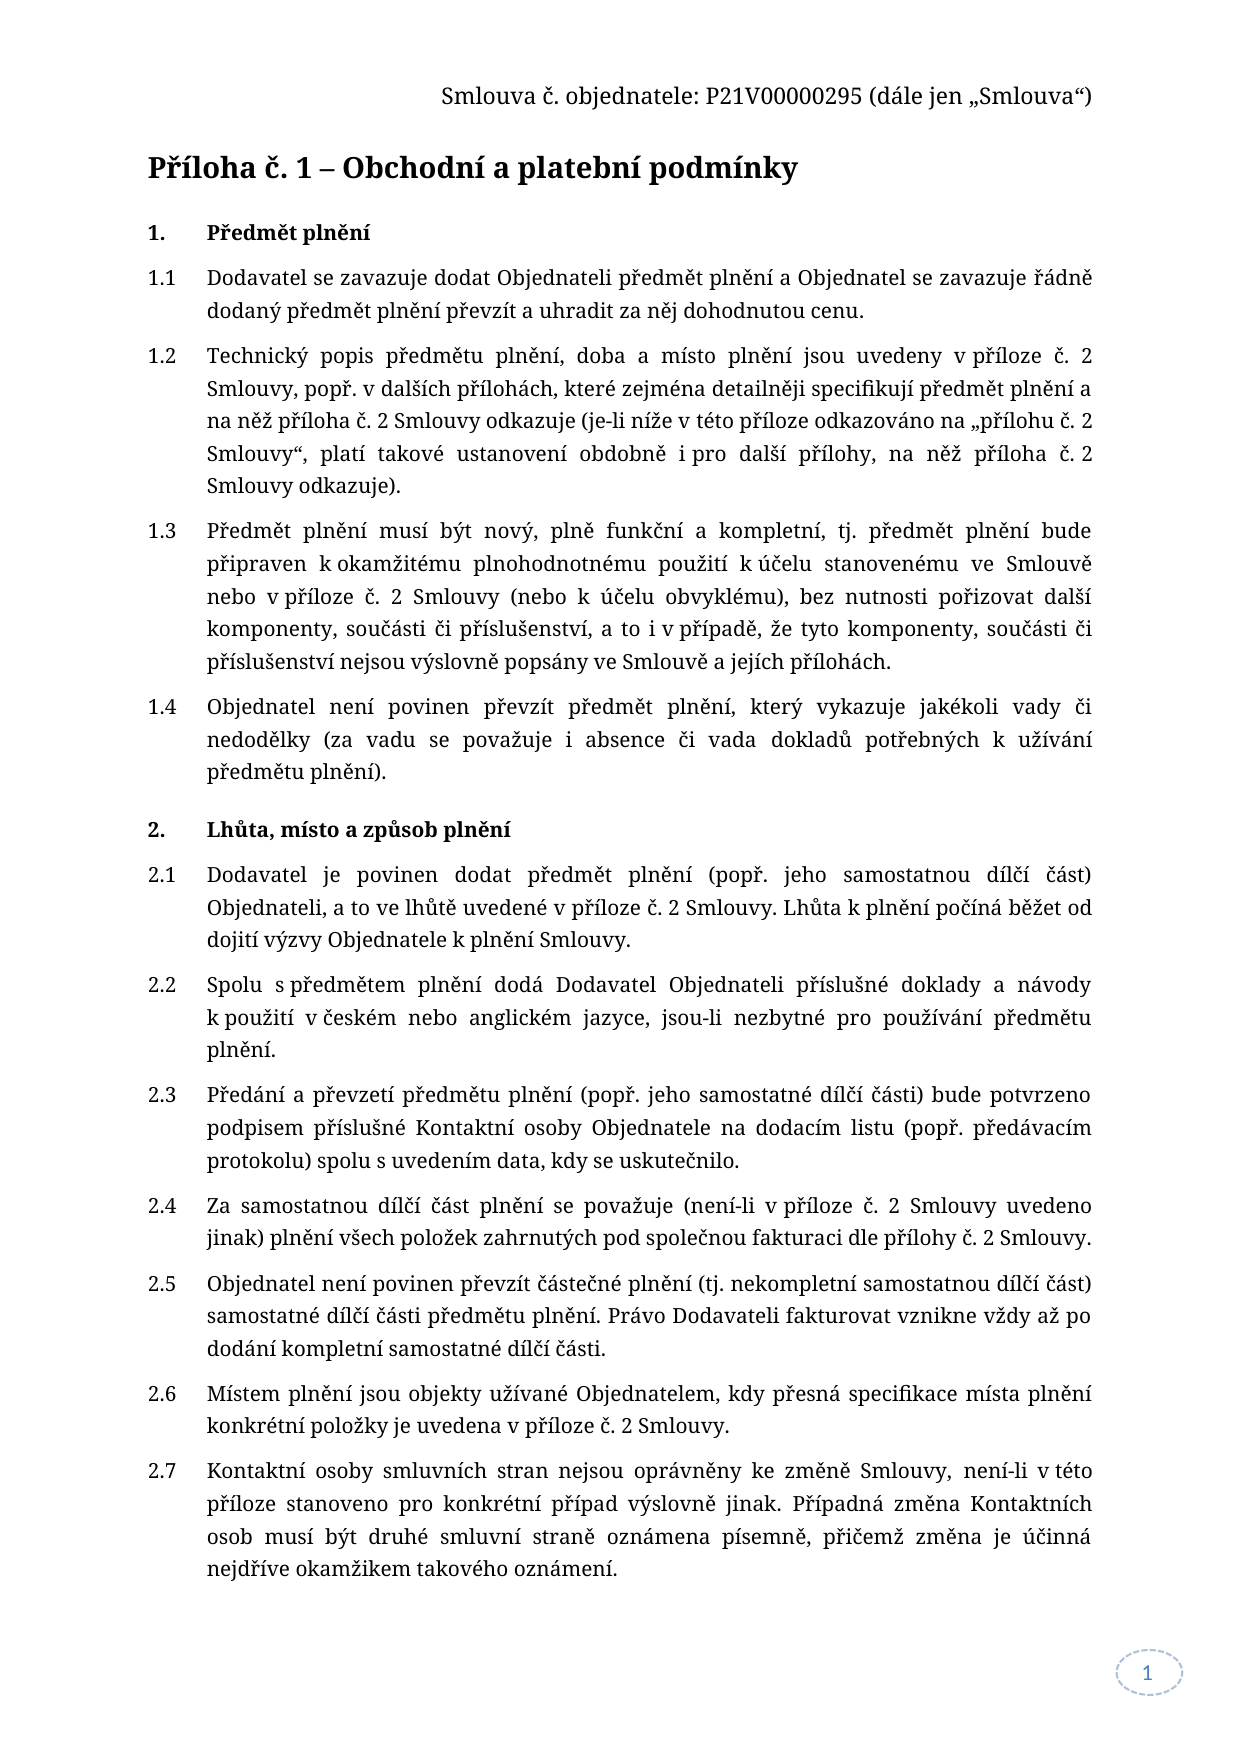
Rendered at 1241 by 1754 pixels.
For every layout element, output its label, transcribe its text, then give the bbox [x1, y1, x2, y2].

list Lhůta, místo a způsob plnění [148, 815, 1093, 843]
list Technický popis předmětu plnění, doba a místo plnění jsou uvedeny v příloze č. 2 Smlouvy, popř. v dalších přílohách, které zejména detailněji specifikují předmět plnění a na něž příloha č. 2 Smlouvy odkazuje (je-li níže v této příloze odkazováno na „přílohu č. 2 Smlouvy“, platí takové ustanovení obdobně i pro další přílohy, na něž příloha č. 2 Smlouvy odkazuje). [148, 341, 1093, 500]
list Dodavatel je povinen dodat předmět plnění (popř. jeho samostatnou dílčí část) Objednateli, a to ve lhůtě uvedené v příloze č. 2 Smlouvy. Lhůta k plnění počíná běžet od dojití výzvy Objednatele k plnění Smlouvy. [148, 860, 1093, 954]
text Příloha č. 1 – Obchodní a platební podmínky [148, 148, 1093, 187]
list Předmět plnění [148, 218, 1093, 247]
list Spolu s předmětem plnění dodá Dodavatel Objednateli příslušné doklady a návody k použití v českém nebo anglickém jazyce, jsou-li nezbytné pro používání předmětu plnění. [148, 970, 1093, 1064]
list Místem plnění jsou objekty užívané Objednatelem, kdy přesná specifikace místa plnění konkrétní položky je uvedena v příloze č. 2 Smlouvy. [148, 1379, 1093, 1440]
list Objednatel není povinen převzít částečné plnění (tj. nekompletní samostatnou dílčí část) samostatné dílčí části předmětu plnění. Právo Dodavateli fakturovat vznikne vždy až po dodání kompletní samostatné dílčí části. [148, 1269, 1093, 1362]
list Za samostatnou dílčí část plnění se považuje (není-li v příloze č. 2 Smlouvy uvedeno jinak) plnění všech položek zahrnutých pod společnou fakturaci dle přílohy č. 2 Smlouvy. [148, 1191, 1093, 1252]
list Objednatel není povinen převzít předmět plnění, který vykazuje jakékoli vady či nedodělky (za vadu se považuje i absence či vada dokladů potřebných k užívání předmětu plnění). [148, 692, 1093, 786]
list Předmět plnění musí být nový, plně funkční a kompletní, tj. předmět plnění bude připraven k okamžitému plnohodnotnému použití k účelu stanovenému ve Smlouvě nebo v příloze č. 2 Smlouvy (nebo k účelu obvyklému), bez nutnosti pořizovat další komponenty, součásti či příslušenství, a to i v případě, že tyto komponenty, součásti či příslušenství nejsou výslovně popsány ve Smlouvě a jejích přílohách. [148, 517, 1093, 675]
list Dodavatel se zavazuje dodat Objednateli předmět plnění a Objednatel se zavazuje řádně dodaný předmět plnění převzít a uhradit za něj dohodnutou cenu. [148, 263, 1093, 324]
list Kontaktní osoby smluvních stran nejsou oprávněny ke změně Smlouvy, není-li v této příloze stanoveno pro konkrétní případ výslovně jinak. Případná změna Kontaktních osob musí být druhé smluvní straně oznámena písemně, přičemž změna je účinná nejdříve okamžikem takového oznámení. [148, 1457, 1093, 1583]
list Předání a převzetí předmětu plnění (popř. jeho samostatné dílčí části) bude potvrzeno podpisem příslušné Kontaktní osoby Objednatele na dodacím listu (popř. předávacím protokolu) spolu s uvedením data, kdy se uskutečnilo. [148, 1081, 1093, 1174]
